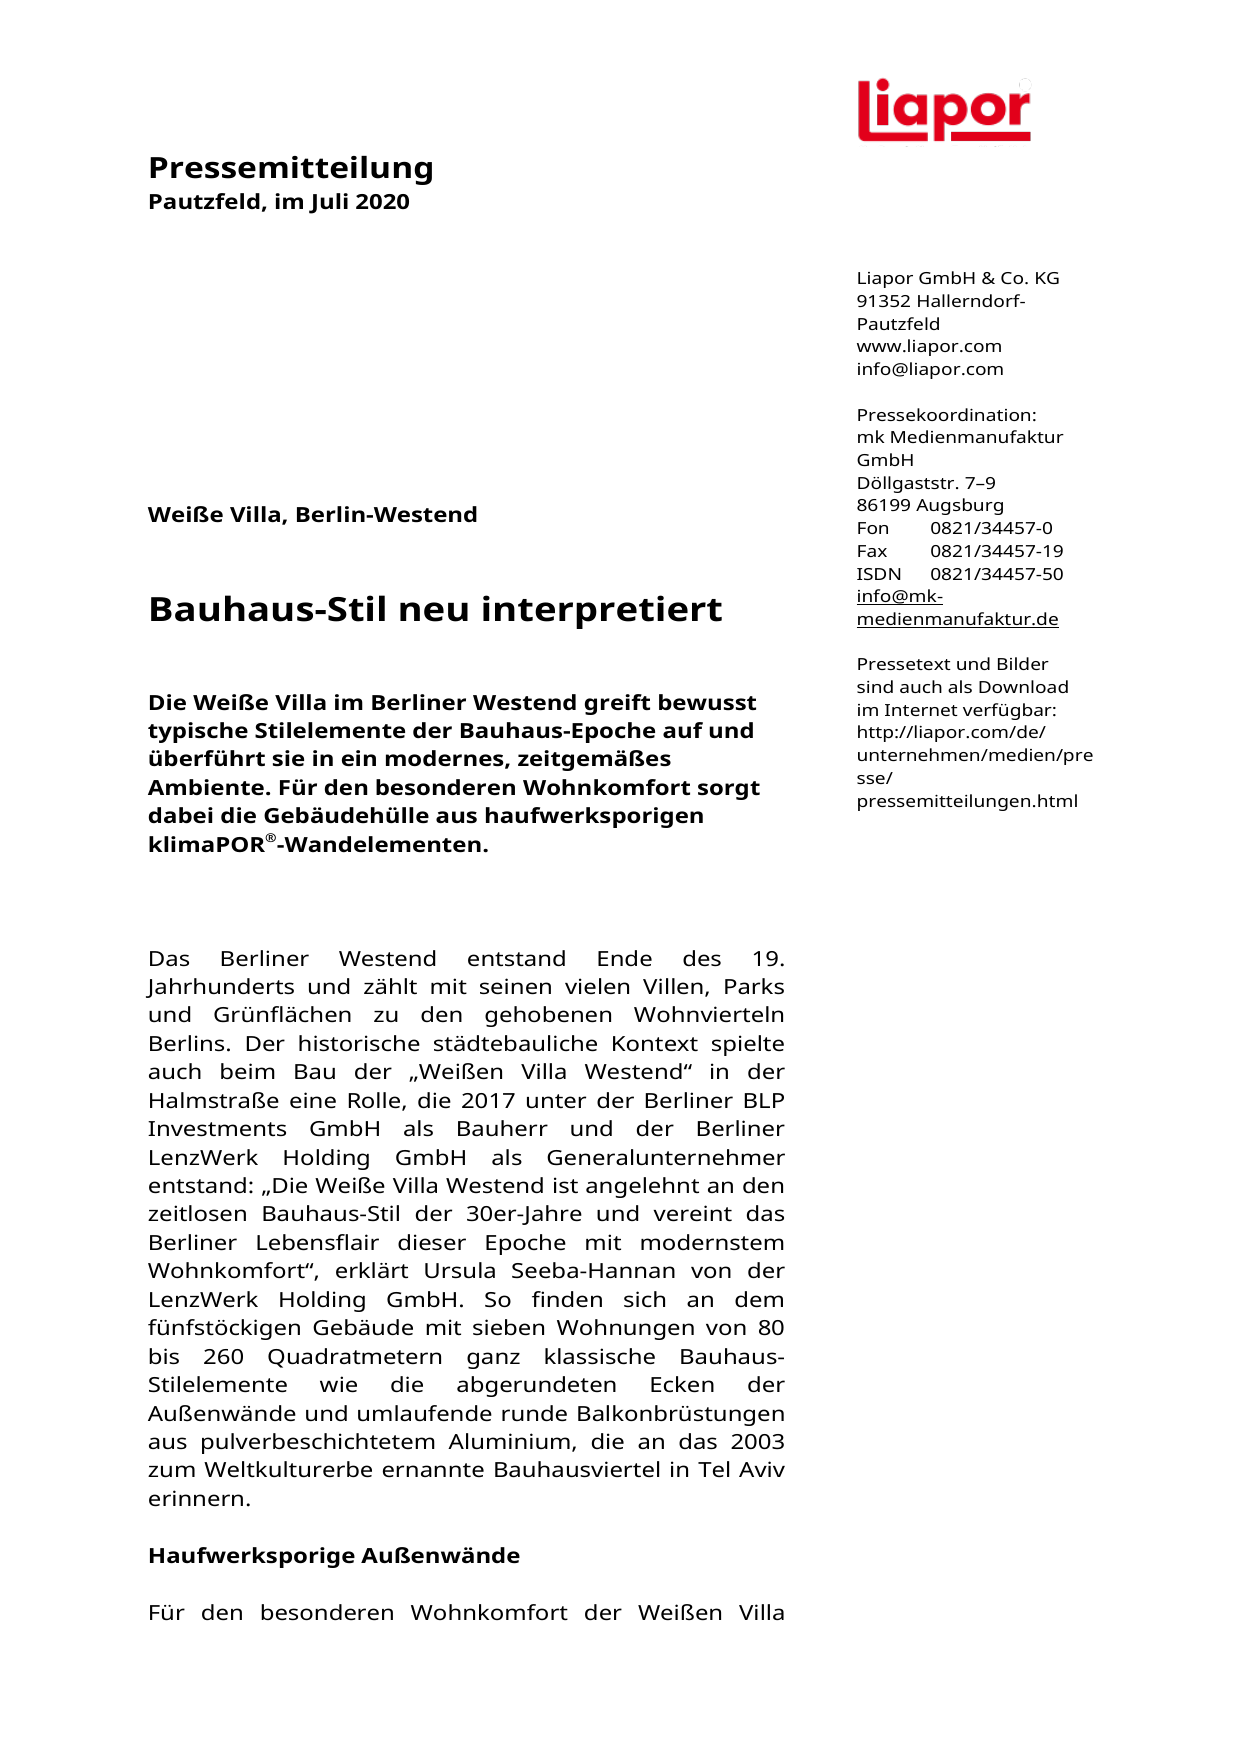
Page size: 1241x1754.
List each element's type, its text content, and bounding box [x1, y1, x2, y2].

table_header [136, 244, 845, 1626]
text Pautzfeld, im Juli 2020 [148, 187, 1093, 216]
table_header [845, 244, 1107, 1626]
text Pressemitteilung [148, 148, 1093, 187]
